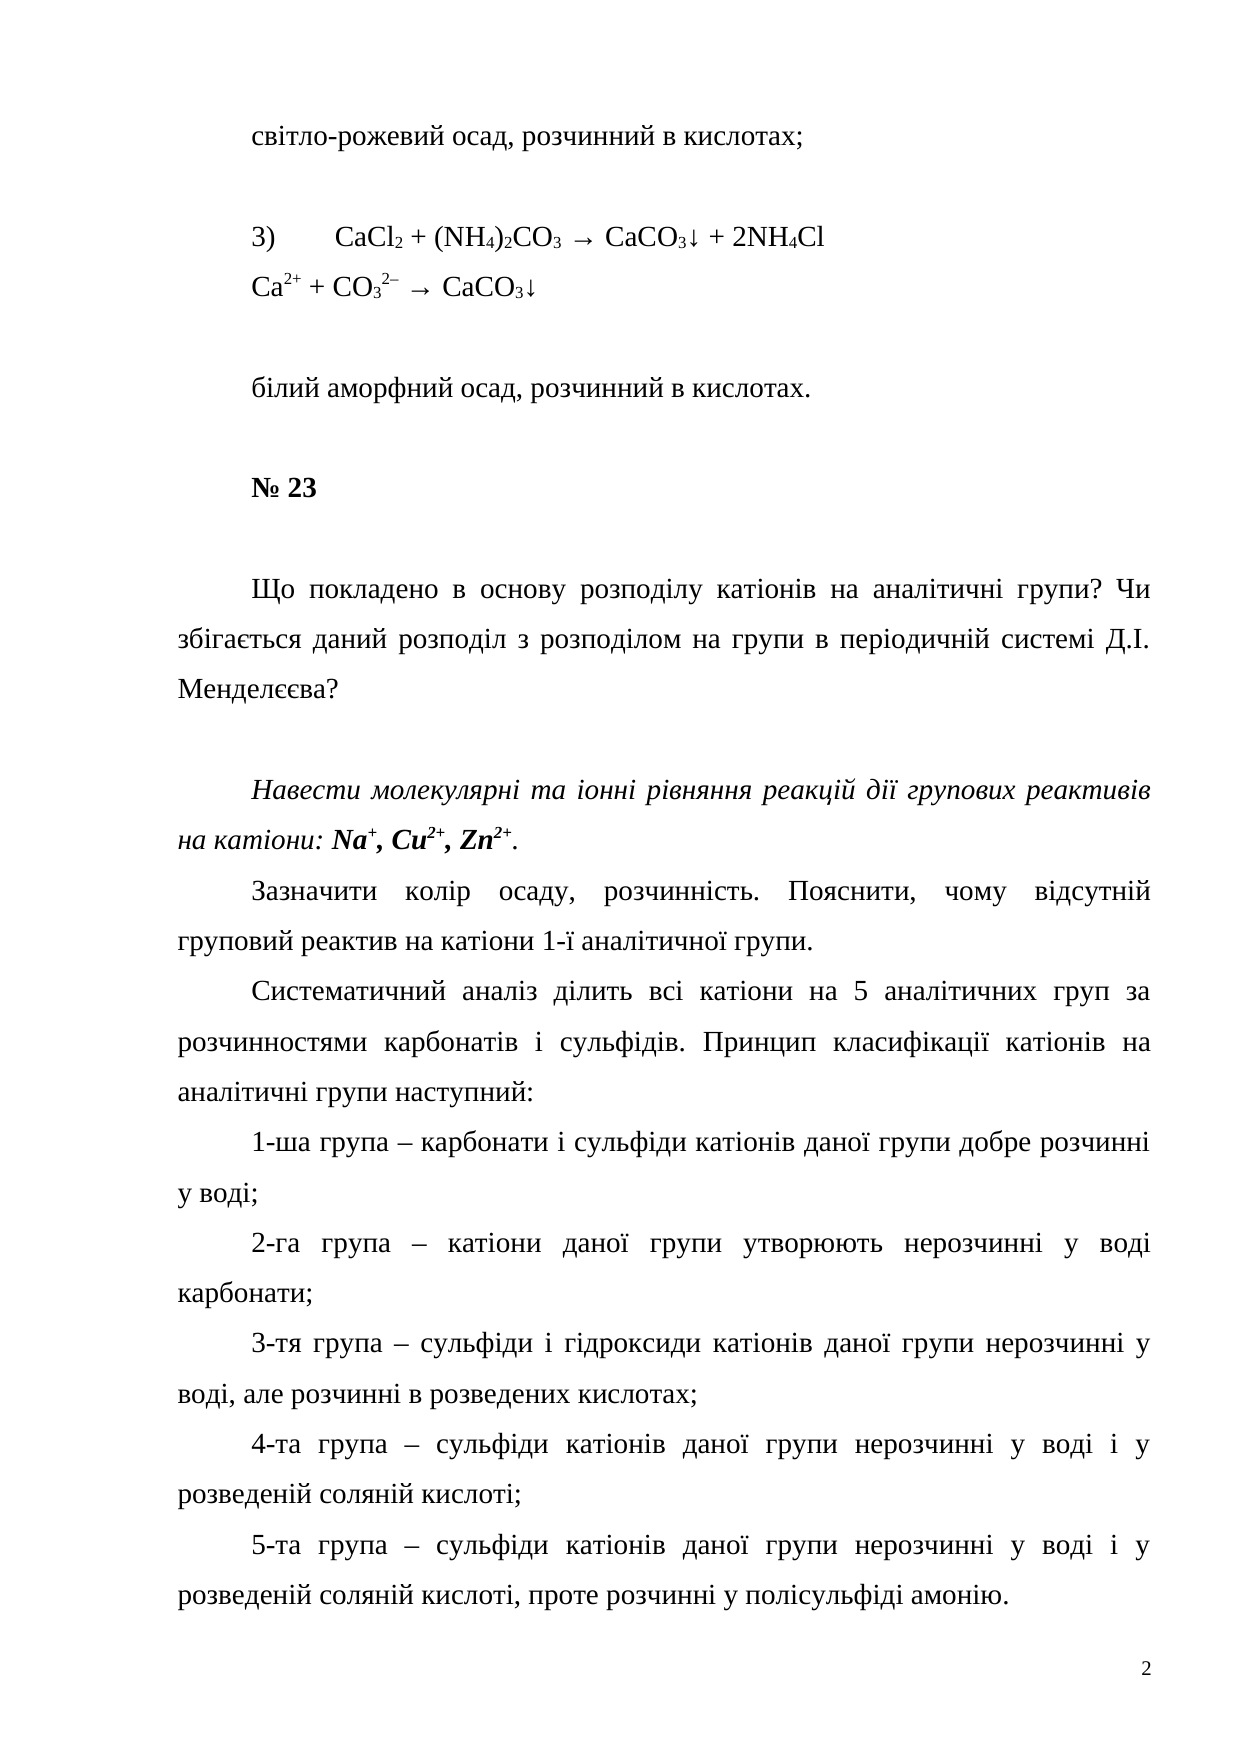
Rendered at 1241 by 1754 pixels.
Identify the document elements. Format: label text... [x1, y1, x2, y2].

text Ca2+ + CO32– → CaCO3↓ [177, 269, 1152, 303]
text Систематичний аналіз ділить всі катіони на 5 аналітичних груп за розчинностями карбонатів і сульфідів. Принцип класифікації катіонів на аналітичні групи наступний: [177, 973, 1152, 1108]
text Що покладено в основу розподілу катіонів на аналітичні групи? Чи збігається даний розподіл з розподілом на групи в періодичній системі Д.І. Менделєєва? [177, 571, 1152, 705]
text 1-ша група – карбонати і сульфіди катіонів даної групи добре розчинні у воді; [177, 1124, 1152, 1208]
text світло-рожевий осад, розчинний в кислотах; [177, 118, 1152, 152]
text № 23 [177, 470, 1152, 504]
text Зазначити колір осаду, розчинність. Пояснити, чому відсутній груповий реактив на катіони 1-ї аналітичної групи. [177, 873, 1152, 957]
list CaCl2 + (NH4)2CO3 → CaCO3↓ + 2NH4Cl [177, 219, 1152, 252]
text білий аморфний осад, розчинний в кислотах. [177, 370, 1152, 403]
text 5-та група – сульфіди катіонів даної групи нерозчинні у воді і у розведеній соляній кислоті, проте розчинні у полісульфіді амонію. [177, 1527, 1152, 1611]
text 4-та група – сульфіди катіонів даної групи нерозчинні у воді і у розведеній соляній кислоті; [177, 1426, 1152, 1510]
text 3-тя група – сульфіди і гідроксиди катіонів даної групи нерозчинні у воді, але розчинні в розведених кислотах; [177, 1326, 1152, 1409]
text Навести молекулярні та іонні рівняння реакцій дії групових реактивів на катіони: Na+, Cu2+, Zn2+. [177, 772, 1152, 856]
text 2-га група – катіони даної групи утворюють нерозчинні у воді карбонати; [177, 1225, 1152, 1309]
